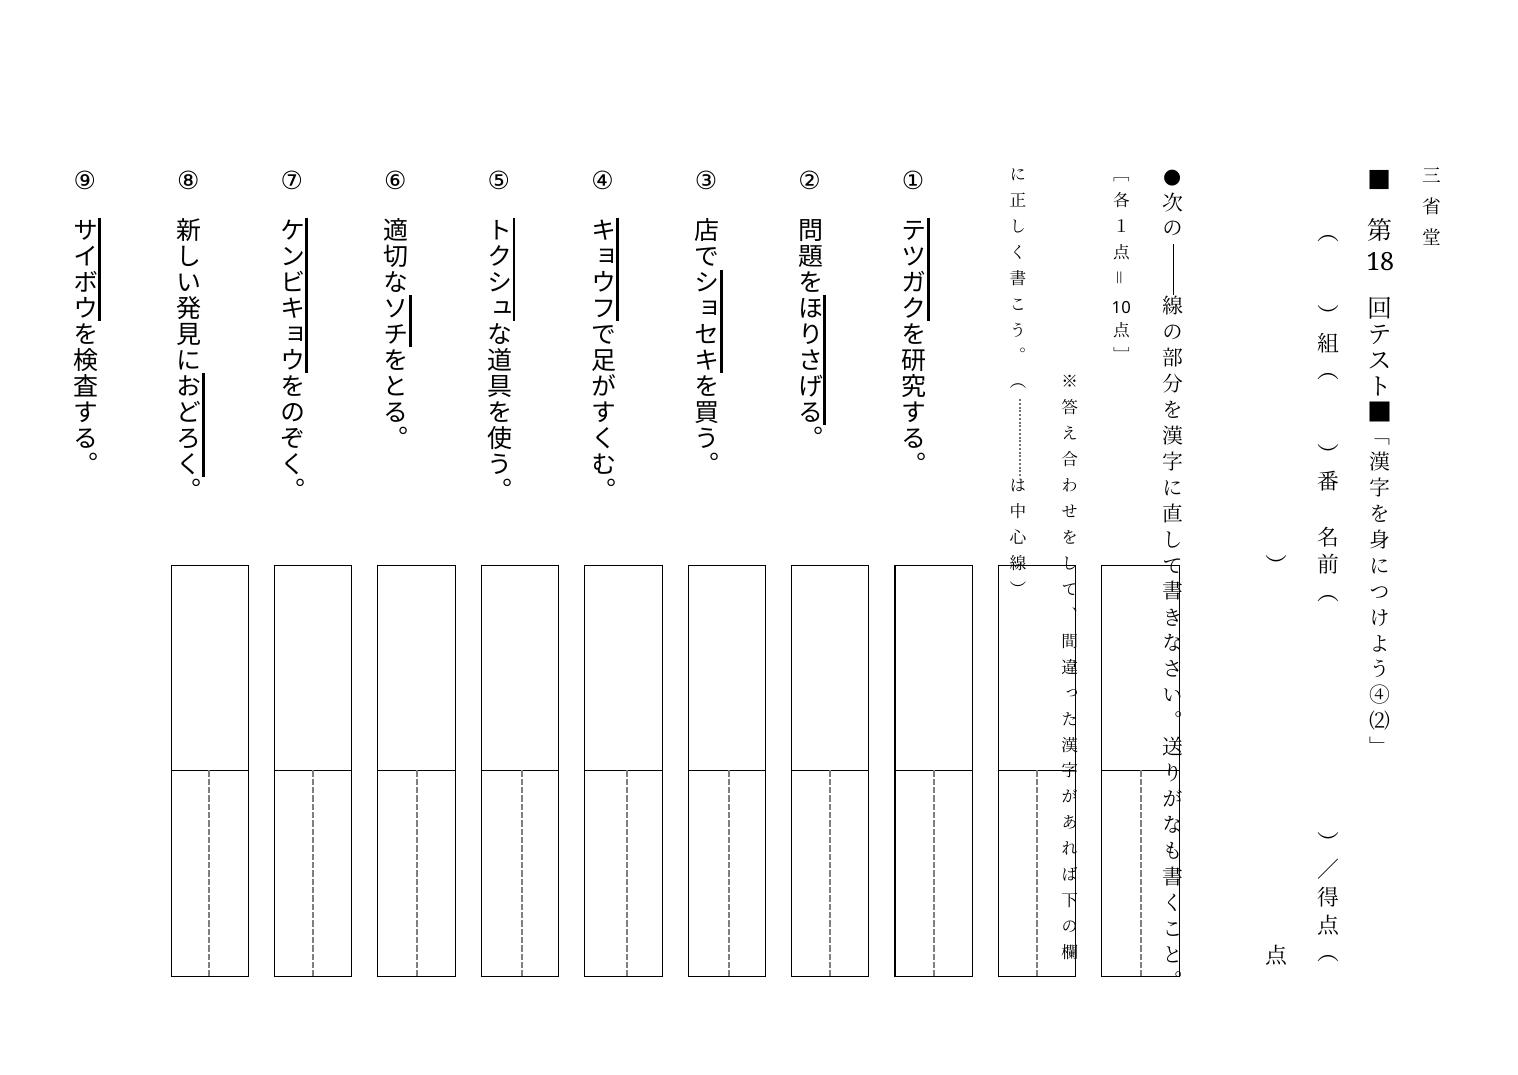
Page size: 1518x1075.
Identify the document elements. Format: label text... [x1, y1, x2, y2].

text ④キョウフで足がすくむ。 [578, 166, 629, 969]
text ⑦ケンビキョウをのぞく。 [267, 166, 319, 969]
text （ ）組（ ）番 名前（ ）／得点（ ）点 [1251, 166, 1354, 969]
text ⑥適切なソチをとる。 [371, 166, 422, 969]
text ②問題をほりさげる。 [785, 166, 836, 969]
text ⑧新しい発見におどろく。 [163, 166, 215, 969]
text ⑤トクシュな道具を使う。 [474, 166, 526, 969]
text ■第18回テスト■「漢字を身につけよう④⑵」 [1354, 166, 1406, 969]
text ③店でショセキを買う。 [681, 166, 733, 969]
text ●次の 線の部分を漢字に直して書きなさい。送りがなも書くこと。［各１点＝10点］ [1095, 166, 1199, 969]
text ⑨サイボウを検査する。 [60, 166, 112, 969]
subtitle 三省堂版１年 秀学社 [1406, 166, 1458, 969]
text ※答え合わせをして、間違った漢字があれば下の欄に正しく書こう。（ は中心線） [992, 166, 1095, 969]
text ①テツガクを研究する。 [888, 166, 940, 969]
